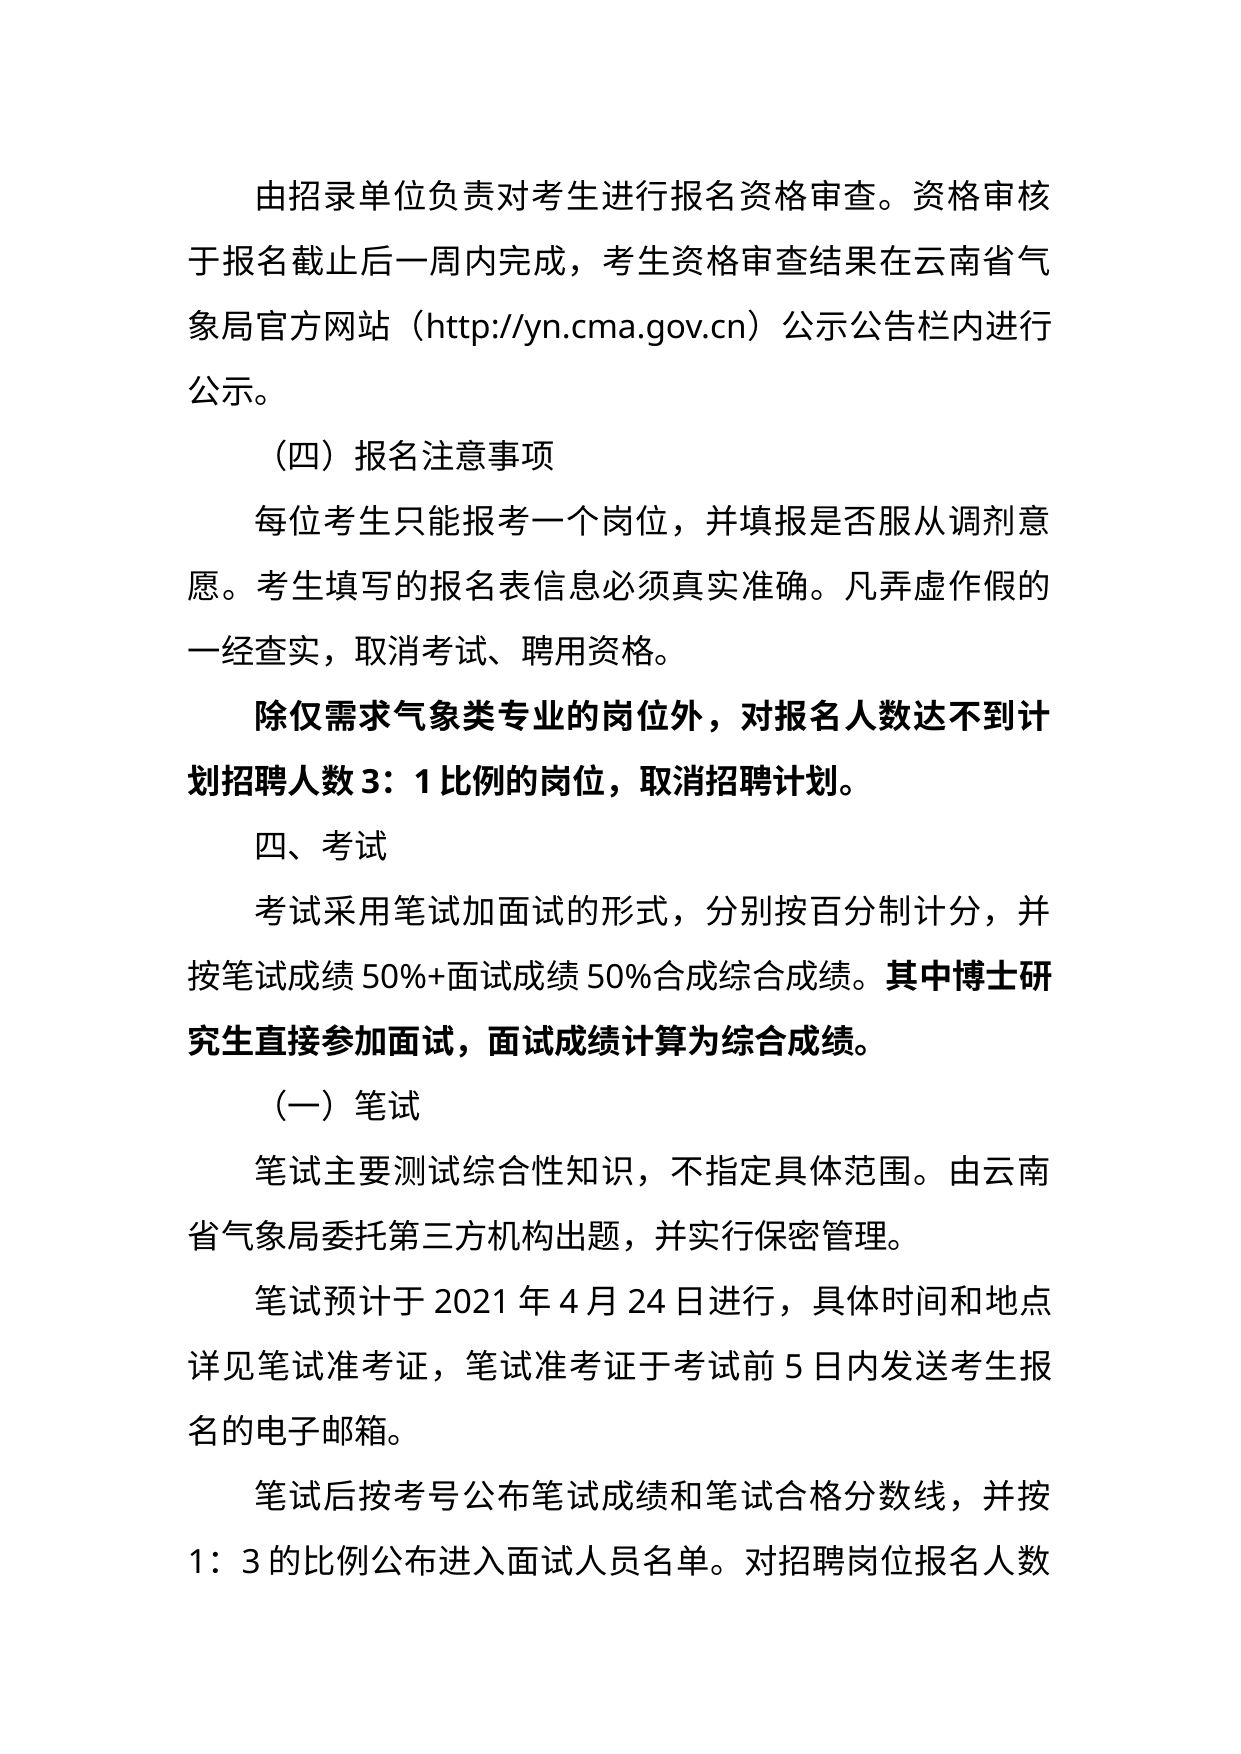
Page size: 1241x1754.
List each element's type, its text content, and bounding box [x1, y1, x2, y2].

text 笔试主要测试综合性知识，不指定具体范围。由云南省气象局委托第三方机构出题，并实行保密管理。 [187, 1137, 1053, 1267]
text 四、考试 [187, 812, 1053, 877]
text 每位考生只能报考一个岗位，并填报是否服从调剂意愿。考生填写的报名表信息必须真实准确。凡弄虚作假的，一经查实，取消考试、聘用资格。 [187, 487, 1053, 682]
text （一）笔试 [187, 1072, 1053, 1137]
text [187, 1462, 1053, 1592]
text （四）报名注意事项 [187, 422, 1053, 487]
text 笔试预计于2021年4月24日进行，具体时间和地点详见笔试准考证，笔试准考证于考试前5日内发送考生报名的电子邮箱。 [187, 1267, 1053, 1462]
text 由招录单位负责对考生进行报名资格审查。资格审核于报名截止后一周内完成，考生资格审查结果在云南省气象局官方网站（http://yn.cma.gov.cn）公示公告栏内进行公示。 [187, 162, 1053, 422]
text 除仅需求气象类专业的岗位外，对报名人数达不到计划招聘人数3：1比例的岗位，取消招聘计划。 [187, 682, 1053, 812]
text 考试采用笔试加面试的形式，分别按百分制计分，并按笔试成绩50%+面试成绩50%合成综合成绩。其中博士研究生直接参加面试，面试成绩计算为综合成绩。 [187, 877, 1053, 1072]
